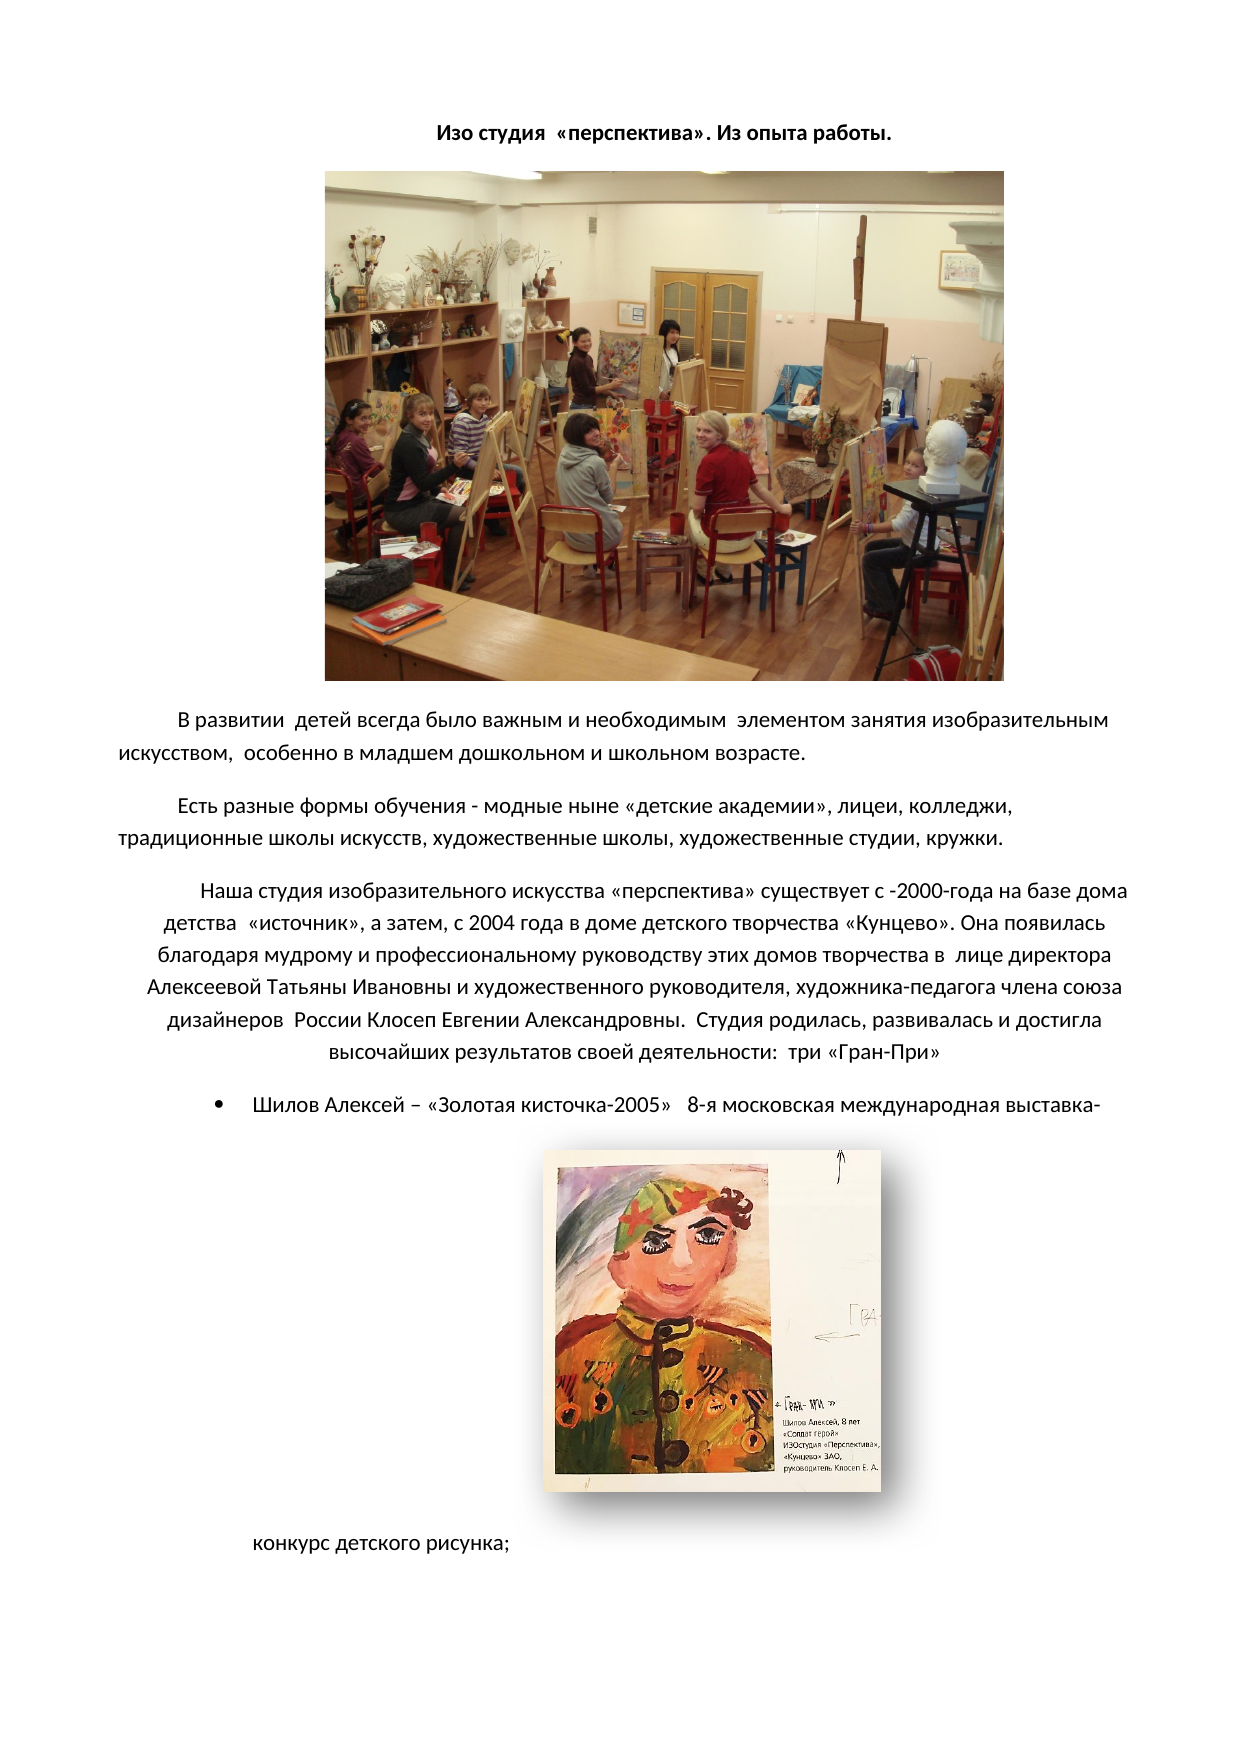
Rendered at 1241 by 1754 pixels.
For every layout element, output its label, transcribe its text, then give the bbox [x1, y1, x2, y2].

picture [543, 1150, 881, 1492]
text В развитии детей всегда было важным и необходимым элементом занятия изобразительным искусством, особенно в младшем дошкольном и школьном возрасте. [118, 706, 1152, 766]
text Есть разные формы обучения - модные ныне «детские академии», лицеи, колледжи, традиционные школы искусств, художественные школы, художественные студии, кружки. [118, 791, 1152, 851]
picture [324, 171, 1004, 681]
text Наша студия изобразительного искусства «перспектива» существует с -2000-года на базе дома детства «источник», а затем, с 2004 года в доме детского творчества «Кунцево». Она появилась благодаря мудрому и профессиональному руководству этих домов творчества в лице директора Алексеевой Татьяны Ивановны и художественного руководителя, художника-педагога члена союза дизайнеров России Клосеп Евгении Александровны. Студия родилась, развивалась и достигла высочайших результатов своей деятельности: три «Гран-При» [118, 876, 1152, 1065]
text Изо студия «перспектива». Из опыта работы. [118, 118, 1152, 146]
